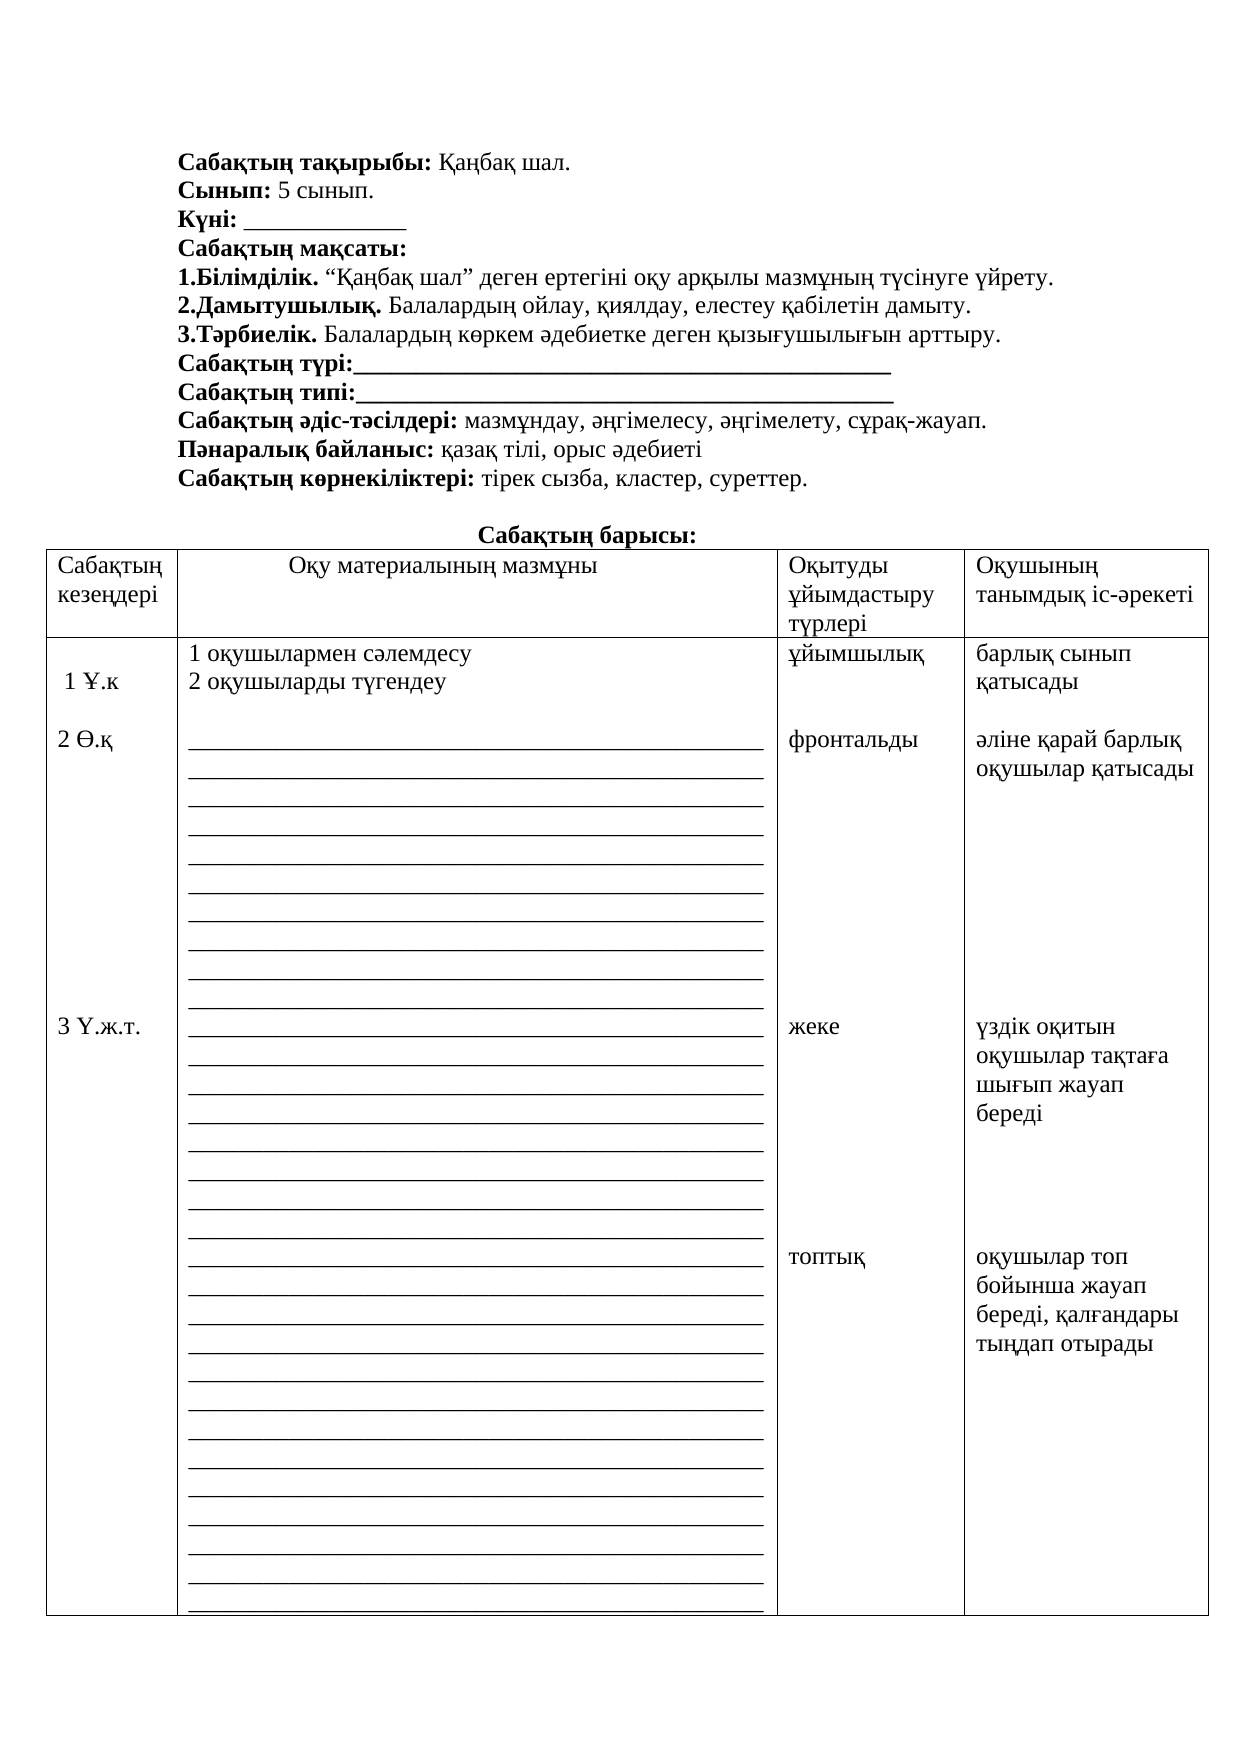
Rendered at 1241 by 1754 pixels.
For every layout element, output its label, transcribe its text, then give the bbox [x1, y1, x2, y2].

text Сабақтың тақырыбы: Қаңбақ шал. [177, 147, 1152, 176]
text Сабақтың типі:___________________________________________ [177, 377, 1152, 406]
table_cell 1 оқушылармен сәлемдесу 2 оқушыларды түгендеу __________________________________________________________________________________________________________________________________________________________________________________________________________________________________________________________________________________________________________________________________________________________________________________________________________________________________________________________________________________________________________________________________________________________________________________________________________________________________________________________________________________________________________________________________________________________________________________________________________________________________________________________________________________________________________________________________________________________________________________________________________________________________________________________________________________________________________________________________________________________________________________________________________________________________________________________________________________________________________________________________________________________________________________________________________________________________________________________________________________ [178, 638, 777, 1615]
text Сабақтың түрі:___________________________________________ [177, 348, 1152, 377]
table_header Сабақтың кезеңдері [47, 550, 177, 637]
text 1.Білімділік. “Қаңбақ шал” деген ертегіні оқу арқылы мазмұның түсінуге үйрету. [177, 262, 1152, 291]
table_cell ұйымшылық фронтальды жеке топтық [778, 638, 964, 1615]
text Сабақтың мақсаты: [177, 233, 1152, 262]
table_cell 1 Ұ.к 2 Ө.қ 3 Ү.ж.т. [47, 638, 177, 1615]
table_header Оқытуды ұйымдастыру түрлері [778, 550, 964, 637]
text Сабақтың әдіс-тәсілдері: мазмұндау, әңгімелесу, әңгімелету, сұрақ-жауап. [177, 406, 1152, 434]
text Күні: _____________ [177, 204, 1152, 233]
text 2.Дамытушылық. Балалардың ойлау, қиялдау, елестеу қабілетін дамыту. [177, 291, 1152, 319]
table_header Оқушының танымдық іс-әрекеті [965, 550, 1208, 637]
table_header Оқу материалының мазмұны [178, 550, 777, 637]
text Сабақтың көрнекіліктері: тірек сызба, кластер, суреттер. [177, 463, 1152, 492]
text Сынып: 5 сынып. [177, 176, 1152, 204]
text Пәнаралық байланыс: қазақ тілі, орыс әдебиеті [177, 434, 1152, 463]
table_cell барлық сынып қатысады әліне қарай барлық оқушылар қатысады үздік оқитын оқушылар тақтаға шығып жауап береді оқушылар топ бойынша жауап береді, қалғандары тыңдап отырады [965, 638, 1208, 1615]
text 3.Тәрбиелік. Балалардың көркем әдебиетке деген қызығушылығын арттыру. [177, 319, 1152, 348]
text Сабақтың барысы: [177, 521, 1152, 549]
